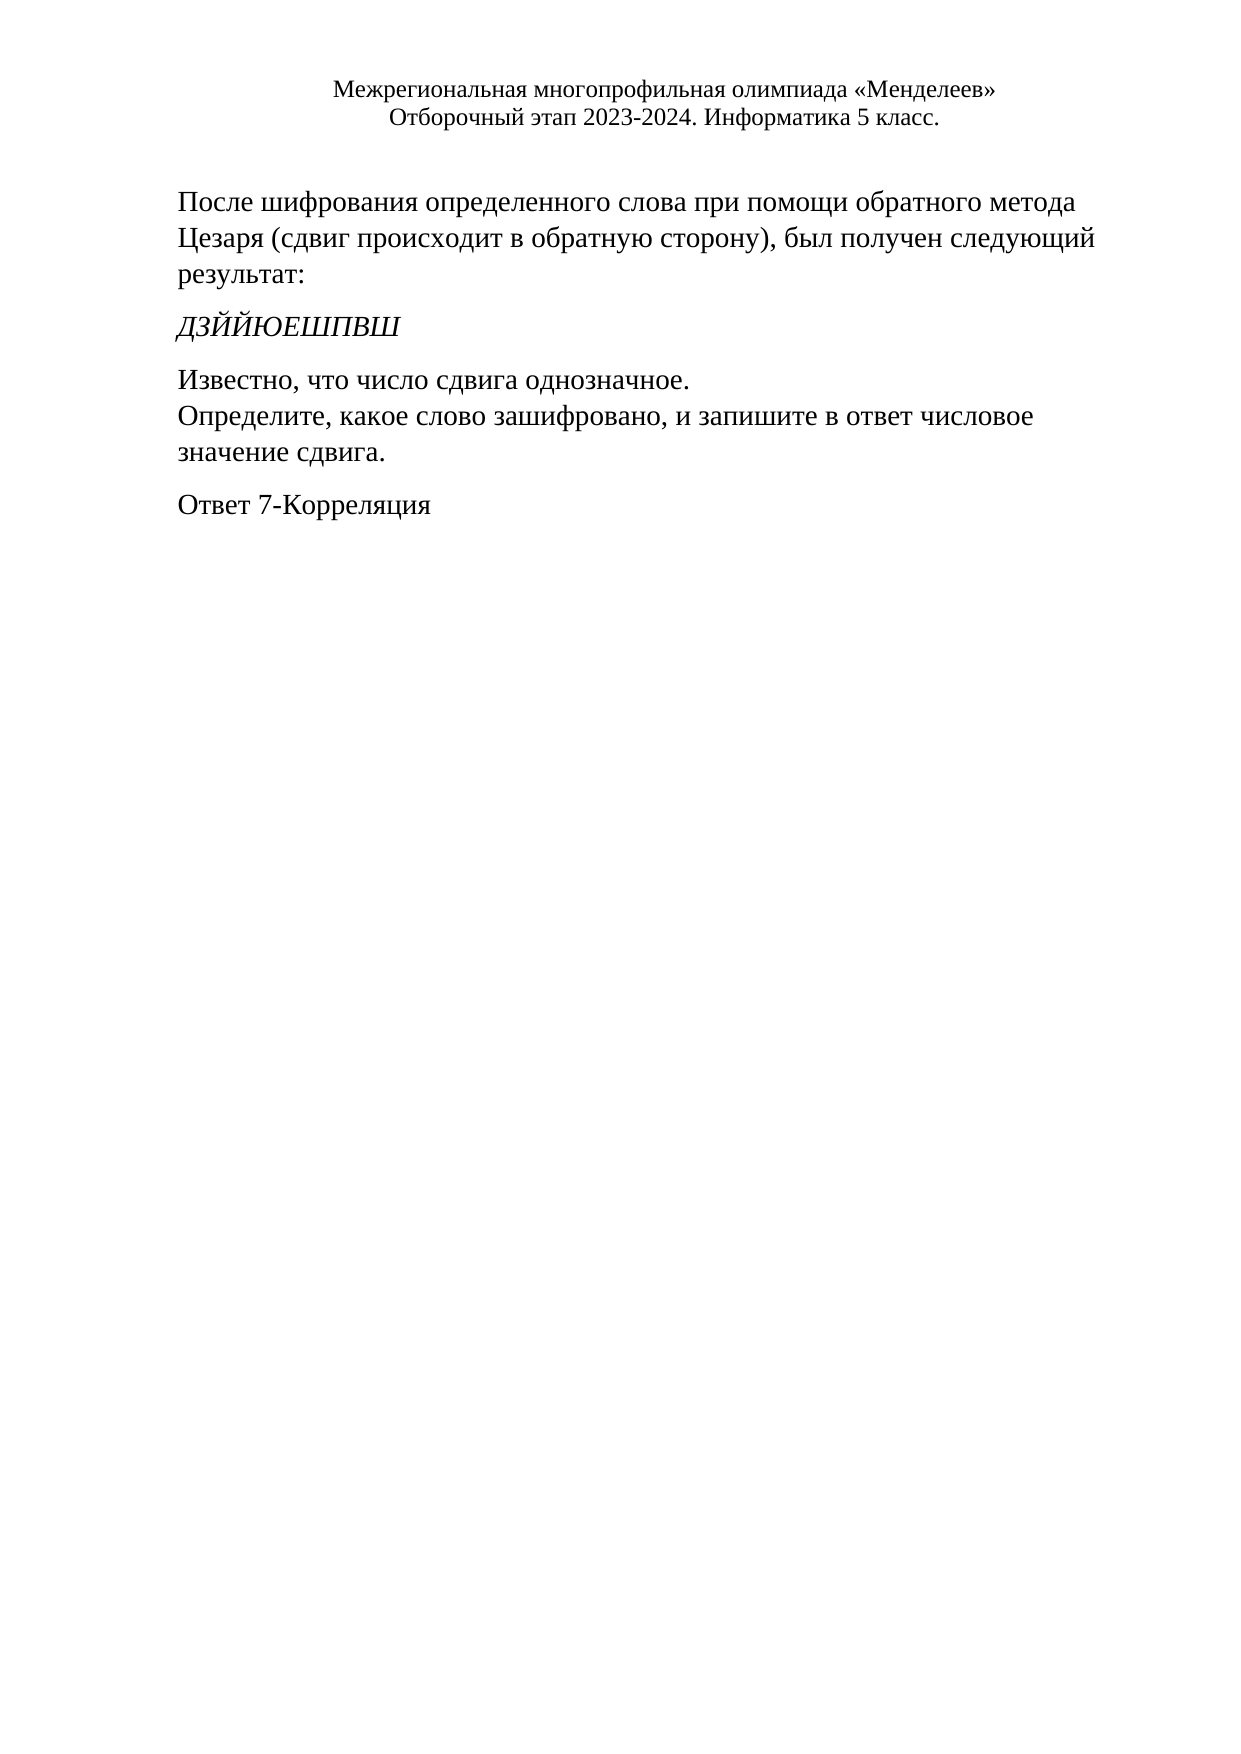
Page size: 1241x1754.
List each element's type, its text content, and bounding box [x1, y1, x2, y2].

text ДЗЙЙЮЕШПВШ [177, 309, 1152, 343]
text Ответ 7-Корреляция [177, 487, 1152, 521]
text После шифрования определенного слова при помощи обратного метода Цезаря (сдвиг происходит в обратную сторону), был получен следующий результат: [177, 184, 1152, 290]
text Известно, что число сдвига однозначное. Определите, какое слово зашифровано, и запишите в ответ числовое значение сдвига. [177, 362, 1152, 468]
